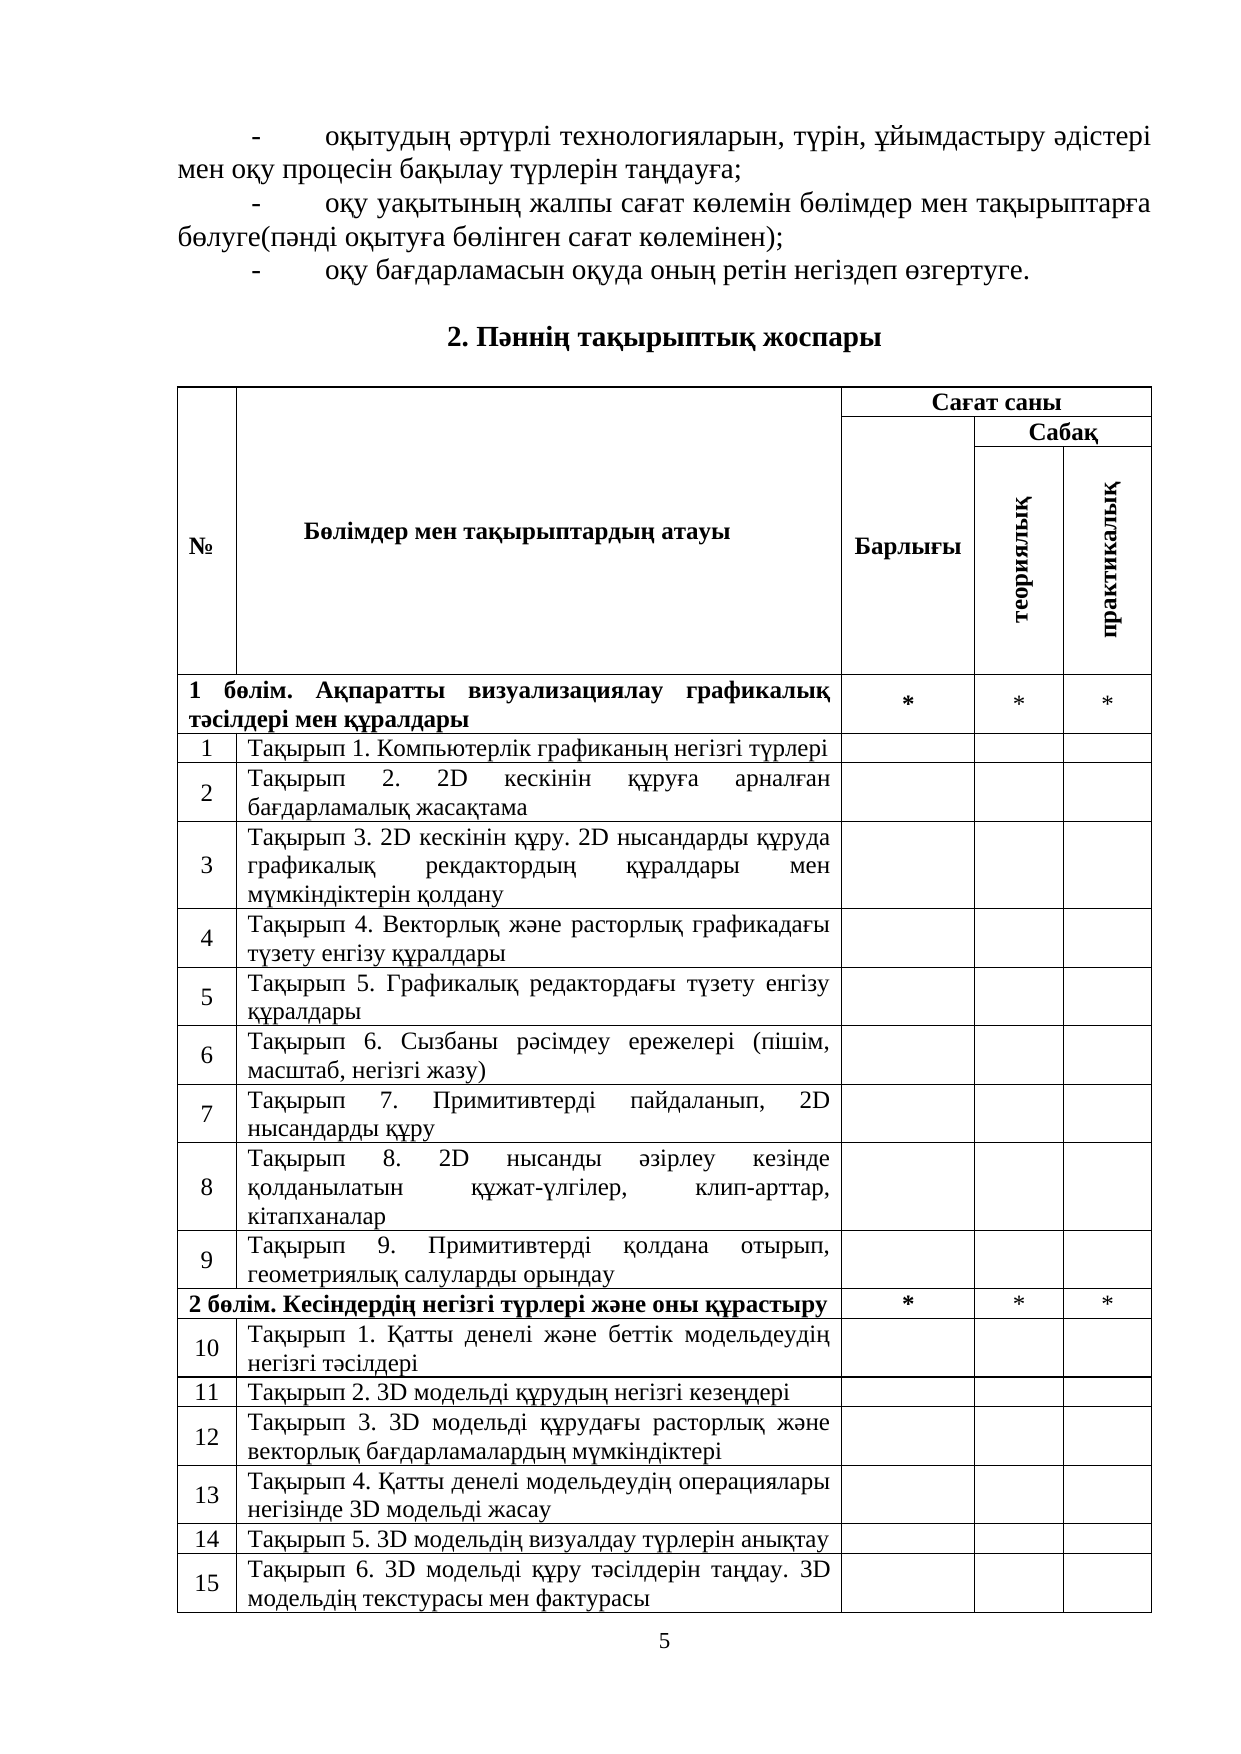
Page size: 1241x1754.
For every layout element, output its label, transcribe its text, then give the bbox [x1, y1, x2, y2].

table_cell [975, 1085, 1063, 1142]
table_cell Тақырып 1. Қатты денелі және беттік модельдеудің негізгі тәсілдері [237, 1319, 841, 1376]
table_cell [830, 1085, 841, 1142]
table_cell 1 [178, 734, 236, 762]
table_cell * [1064, 675, 1151, 732]
table_cell * [975, 675, 1063, 732]
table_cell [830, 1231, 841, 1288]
table_cell [842, 822, 974, 908]
table_cell [842, 909, 974, 967]
table_cell [842, 1231, 974, 1288]
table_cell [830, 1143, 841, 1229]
table_cell [1064, 1143, 1151, 1229]
table_cell 13 [178, 1466, 236, 1523]
table_cell 1 бөлім. Ақпаратты визуализациялау графикалық тәсілдері мен құралдары [178, 675, 841, 732]
table_cell [975, 734, 1063, 762]
table_cell [975, 1407, 1063, 1465]
table_cell 4 [178, 909, 236, 967]
table_cell 6 [178, 1026, 236, 1084]
table_cell [842, 1554, 974, 1612]
table_cell [975, 1524, 1063, 1553]
table_cell 7 [178, 1085, 236, 1142]
table_cell 10 [178, 1319, 236, 1376]
table_cell [975, 763, 1063, 821]
table_cell [975, 1231, 1063, 1288]
table_cell [842, 968, 974, 1025]
table_cell Сабақ [975, 417, 1151, 446]
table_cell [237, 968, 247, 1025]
table_cell [1064, 734, 1151, 762]
list оқытудың әртүрлі технологияларын, түрін, ұйымдастыру әдістері мен оқу процесін бақылау түрлерін таңдауға; [177, 118, 1152, 185]
table_cell [842, 1026, 974, 1084]
table_cell [1064, 1554, 1151, 1612]
table_cell [975, 968, 1063, 1025]
table_cell [975, 822, 1063, 908]
table_header Сағат саны [842, 388, 1151, 416]
table_cell 9 [178, 1231, 236, 1288]
table_cell Барлығы [842, 417, 974, 674]
table_cell [842, 1524, 974, 1553]
list оқу уақытының жалпы сағат көлемін бөлімдер мен тақырыптарға бөлуге(пәнді оқытуға бөлінген сағат көлемінен); [177, 185, 1152, 252]
table_cell Тақырып 6. 3D модельді құру тәсілдерін таңдау. 3D модельдің текстурасы мен фактурасы [237, 1554, 841, 1612]
table_cell [1064, 1407, 1151, 1465]
table_cell Тақырып 1. Компьютерлік графиканың негізгі түрлері [237, 734, 841, 762]
table_header № [178, 388, 236, 674]
table_cell теориялық [975, 447, 1063, 674]
table_cell * [975, 1289, 1063, 1318]
table_cell [1064, 1231, 1151, 1288]
table_cell 15 [178, 1554, 236, 1612]
table_cell [1064, 1466, 1151, 1523]
table_cell [842, 1085, 974, 1142]
table_cell 2 бөлім. Кесіндердің негізгі түрлері және оны құрастыру [178, 1289, 841, 1318]
table_cell [1064, 968, 1151, 1025]
table_cell [975, 1026, 1063, 1084]
table_cell [1064, 1319, 1151, 1376]
table_cell * [842, 1289, 974, 1318]
table_cell [842, 1143, 974, 1229]
table_cell 8 [178, 1143, 236, 1229]
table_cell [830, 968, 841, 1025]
table_cell [842, 1407, 974, 1465]
table_cell 2 [178, 763, 236, 821]
table_cell Тақырып 4. Қатты денелі модельдеудің операциялары негізінде 3D модельді жасау [237, 1466, 841, 1523]
table_cell [1064, 909, 1151, 967]
table_cell Тақырып 2. 3D модельді құрудың негізгі кезеңдері [237, 1378, 841, 1406]
table_cell [842, 1466, 974, 1523]
table_cell [1064, 763, 1151, 821]
table_cell 14 [178, 1524, 236, 1553]
table_cell [1064, 1524, 1151, 1553]
table_cell [842, 1319, 974, 1376]
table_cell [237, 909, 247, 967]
table_cell Тақырып 5. 3D модельдің визуалдау түрлерін анықтау [237, 1524, 841, 1553]
table_cell Тақырып 2. 2D кескінін құруға арналған бағдарламалық жасақтама [237, 763, 841, 821]
table_cell 5 [178, 968, 236, 1025]
table_cell Тақырып 3. 2D кескінін құру. 2D нысандарды құруда графикалық рекдактордың құралдары мен мүмкіндіктерін қолдану [237, 822, 841, 908]
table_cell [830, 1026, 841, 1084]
table_cell [842, 763, 974, 821]
table_cell 3 [178, 822, 236, 908]
table_cell [1064, 1378, 1151, 1406]
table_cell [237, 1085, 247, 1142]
table_cell [975, 1378, 1063, 1406]
table_cell практикалық [1064, 447, 1151, 674]
table_cell [1064, 1026, 1151, 1084]
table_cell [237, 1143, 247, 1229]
table_cell [842, 1378, 974, 1406]
table_cell [975, 909, 1063, 967]
table_cell [975, 1143, 1063, 1229]
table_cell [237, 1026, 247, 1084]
list оқу бағдарламасын оқуда оның ретін негіздеп өзгертуге. [177, 252, 1152, 286]
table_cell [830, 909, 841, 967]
table_cell [975, 1319, 1063, 1376]
text 2. Пәннің тақырыптық жоспары [177, 319, 1152, 353]
table_cell * [842, 675, 974, 732]
table_cell [1064, 822, 1151, 908]
table_cell [842, 734, 974, 762]
table_cell 11 [178, 1378, 236, 1406]
table_header Бөлімдер мен тақырыптардың атауы [237, 388, 841, 674]
table_cell [1064, 1085, 1151, 1142]
table_cell [975, 1466, 1063, 1523]
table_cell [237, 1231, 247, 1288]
table_cell Тақырып 3. 3D модельді құрудағы расторлық және векторлық бағдарламалардың мүмкіндіктері [237, 1407, 841, 1465]
table_cell * [1064, 1289, 1151, 1318]
table_cell 12 [178, 1407, 236, 1465]
table_cell [975, 1554, 1063, 1612]
